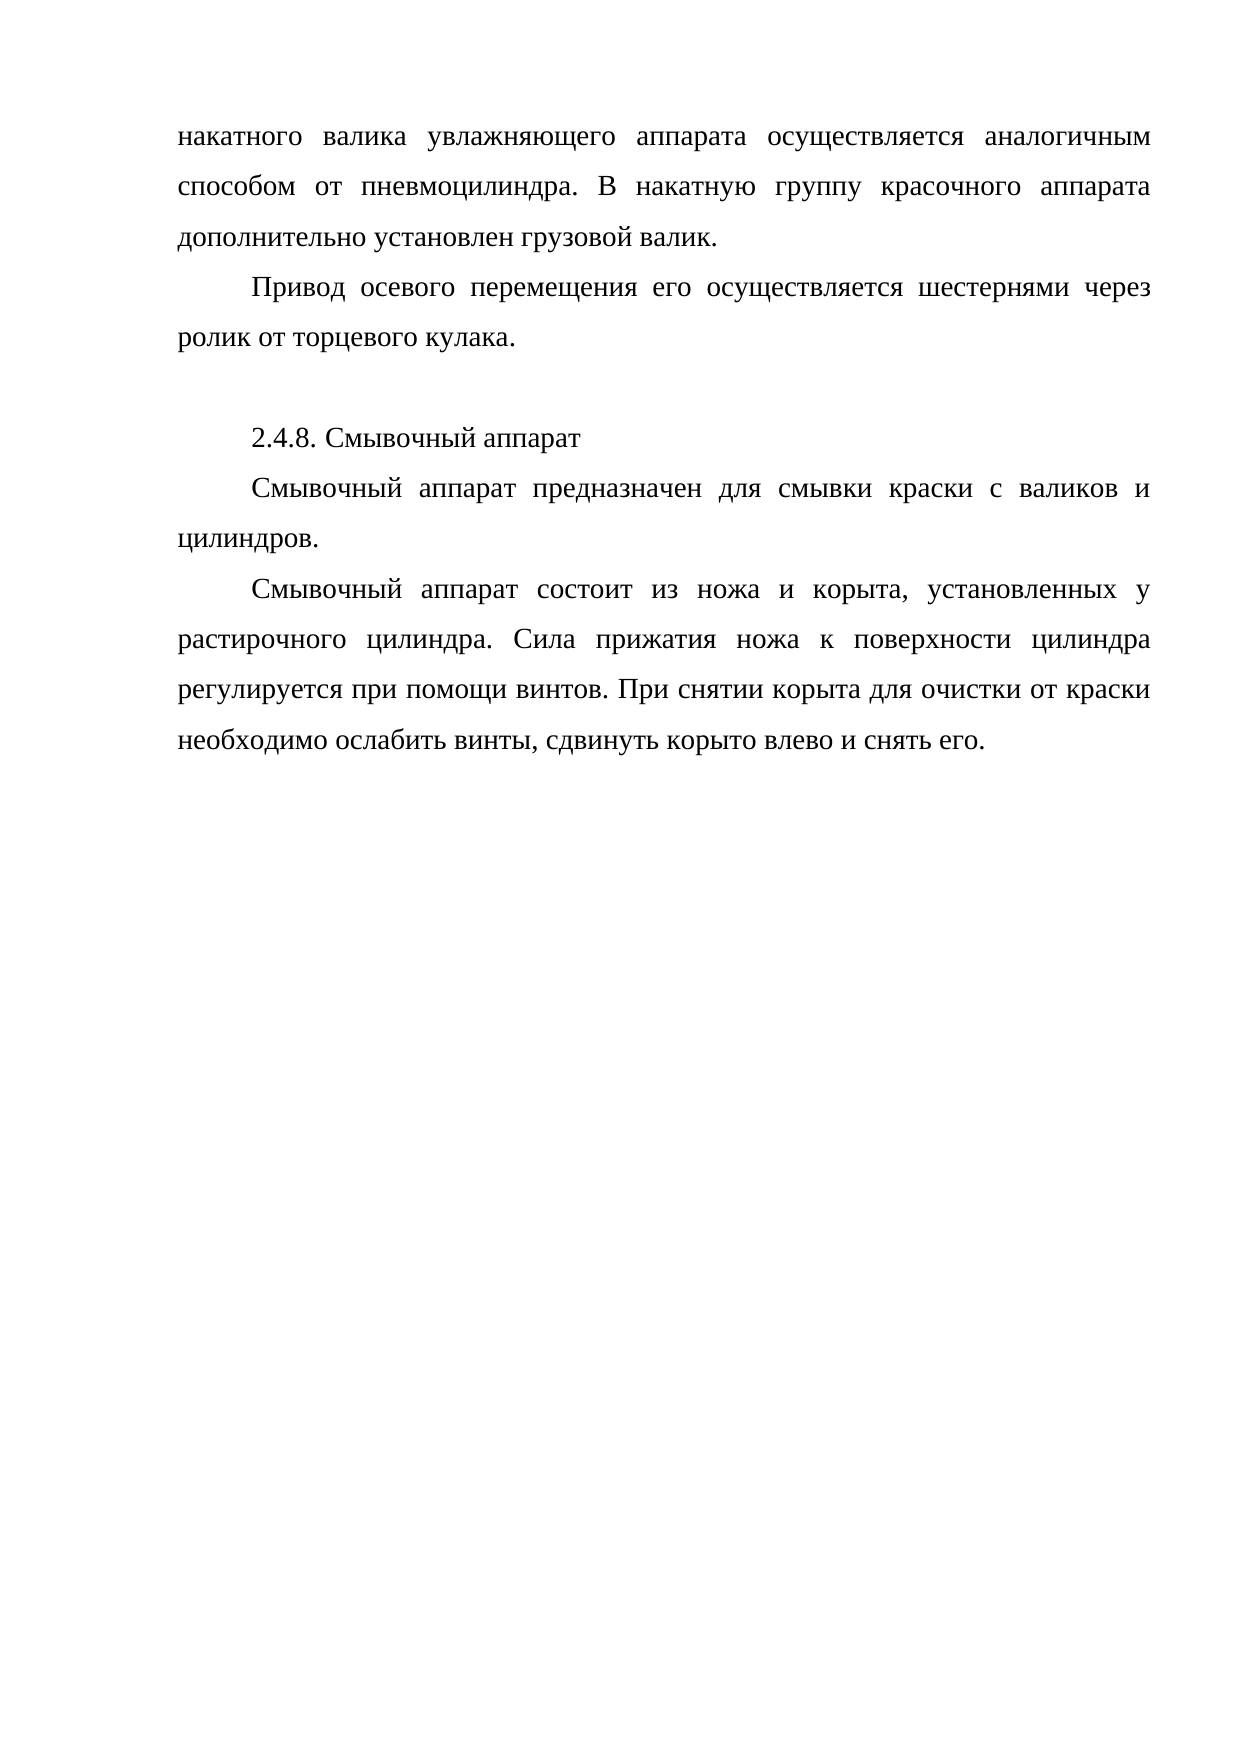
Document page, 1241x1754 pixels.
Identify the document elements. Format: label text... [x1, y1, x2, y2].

text Смывочный аппарат состоит из ножа и корыта, установленных у растирочного цилиндра. Сила прижатия ножа к поверхности цилиндра регулируется при помощи винтов. При снятии корыта для очистки от краски необходимо ослабить винты, сдвинуть корыто влево и снять его. [177, 571, 1152, 755]
list Смывочный аппарат [177, 420, 1152, 453]
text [177, 118, 1152, 252]
text Привод осевого перемещения его осуществляется шестернями через ролик от торцевого кулака. [177, 269, 1152, 353]
text Смывочный аппарат предназначен для смывки краски с валиков и цилиндров. [177, 470, 1152, 554]
